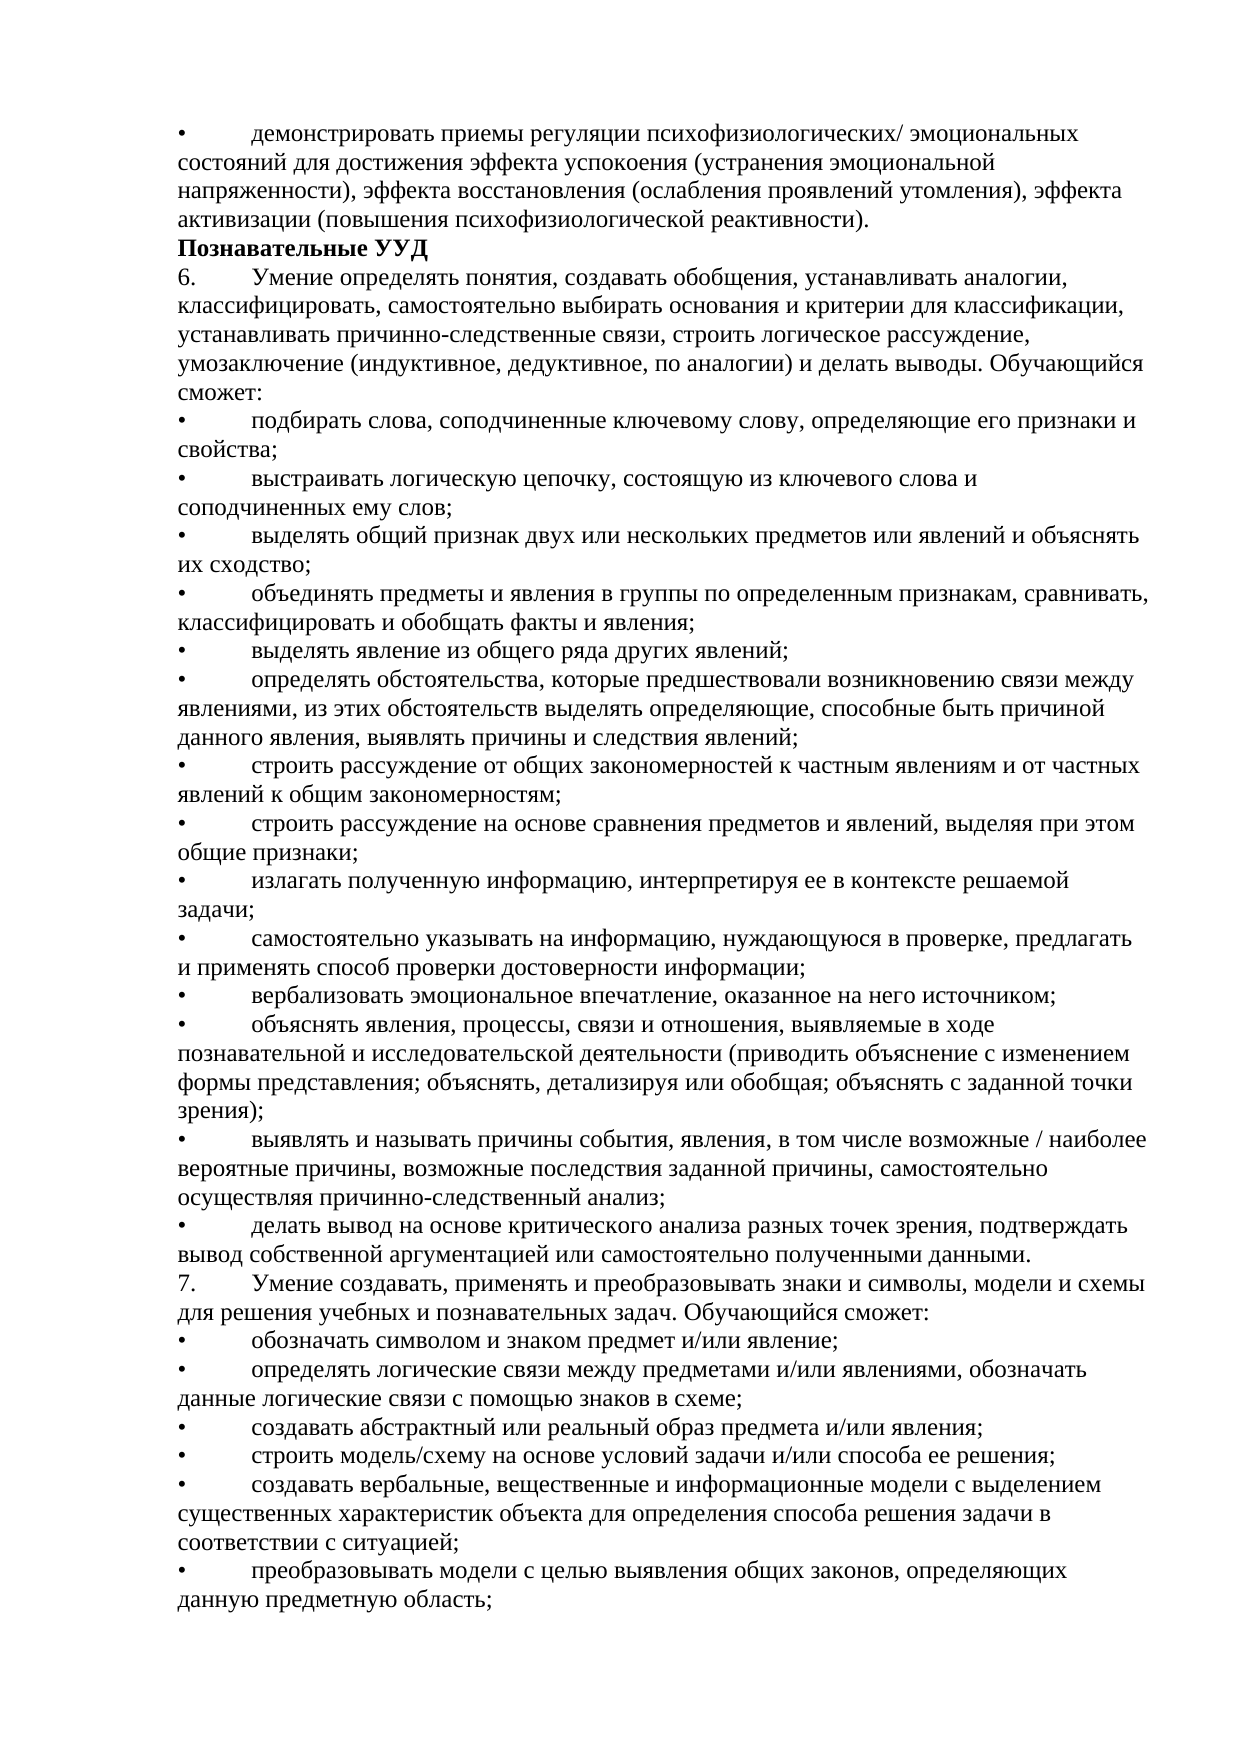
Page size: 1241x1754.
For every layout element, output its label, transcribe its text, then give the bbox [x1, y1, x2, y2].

text Познавательные УУД [177, 233, 1152, 262]
text • выстраивать логическую цепочку, состоящую из ключевого слова и соподчиненных ему слов; [177, 463, 1152, 521]
text • определять обстоятельства, которые предшествовали возникновению связи между явлениями, из этих обстоятельств выделять определяющие, способные быть причиной данного явления, выявлять причины и следствия явлений; [177, 664, 1152, 751]
text • излагать полученную информацию, интерпретируя ее в контексте решаемой задачи; [177, 866, 1152, 923]
text • объяснять явления, процессы, связи и отношения, выявляемые в ходе познавательной и исследовательской деятельности (приводить объяснение с изменением формы представления; объяснять, детализируя или обобщая; объяснять с заданной точки зрения); [177, 1009, 1152, 1124]
text • определять логические связи между предметами и/или явлениями, обозначать данные логические связи с помощью знаков в схеме; [177, 1354, 1152, 1412]
text • выделять явление из общего ряда других явлений; [177, 636, 1152, 664]
text 7. Умение создавать, применять и преобразовывать знаки и символы, модели и схемы для решения учебных и познавательных задач. Обучающийся сможет: [177, 1268, 1152, 1326]
text • делать вывод на основе критического анализа разных точек зрения, подтверждать вывод собственной аргументацией или самостоятельно полученными данными. [177, 1211, 1152, 1268]
text • самостоятельно указывать на информацию, нуждающуюся в проверке, предлагать и применять способ проверки достоверности информации; [177, 923, 1152, 981]
text • строить модель/схему на основе условий задачи и/или способа ее решения; [177, 1441, 1152, 1469]
text • вербализовать эмоциональное впечатление, оказанное на него источником; [177, 981, 1152, 1009]
text • выделять общий признак двух или нескольких предметов или явлений и объяснять их сходство; [177, 521, 1152, 578]
text • выявлять и называть причины события, явления, в том числе возможные / наиболее вероятные причины, возможные последствия заданной причины, самостоятельно осуществляя причинно-следственный анализ; [177, 1124, 1152, 1211]
text • создавать абстрактный или реальный образ предмета и/или явления; [177, 1412, 1152, 1441]
text 6. Умение определять понятия, создавать обобщения, устанавливать аналогии, классифицировать, самостоятельно выбирать основания и критерии для классификации, устанавливать причинно-следственные связи, строить логическое рассуждение, умозаключение (индуктивное, дедуктивное, по аналогии) и делать выводы. Обучающийся сможет: [177, 262, 1152, 406]
text • преобразовывать модели с целью выявления общих законов, определяющих данную предметную область; [177, 1556, 1152, 1613]
text • создавать вербальные, вещественные и информационные модели с выделением существенных характеристик объекта для определения способа решения задачи в соответствии с ситуацией; [177, 1469, 1152, 1556]
text • демонстрировать приемы регуляции психофизиологических/ эмоциональных состояний для достижения эффекта успокоения (устранения эмоциональной напряженности), эффекта восстановления (ослабления проявлений утомления), эффекта активизации (повышения психофизиологической реактивности). [177, 118, 1152, 233]
text • объединять предметы и явления в группы по определенным признакам, сравнивать, классифицировать и обобщать факты и явления; [177, 578, 1152, 636]
text • строить рассуждение от общих закономерностей к частным явлениям и от частных явлений к общим закономерностям; [177, 751, 1152, 808]
text • строить рассуждение на основе сравнения предметов и явлений, выделяя при этом общие признаки; [177, 808, 1152, 866]
text • подбирать слова, соподчиненные ключевому слову, определяющие его признаки и свойства; [177, 406, 1152, 463]
text • обозначать символом и знаком предмет и/или явление; [177, 1326, 1152, 1354]
